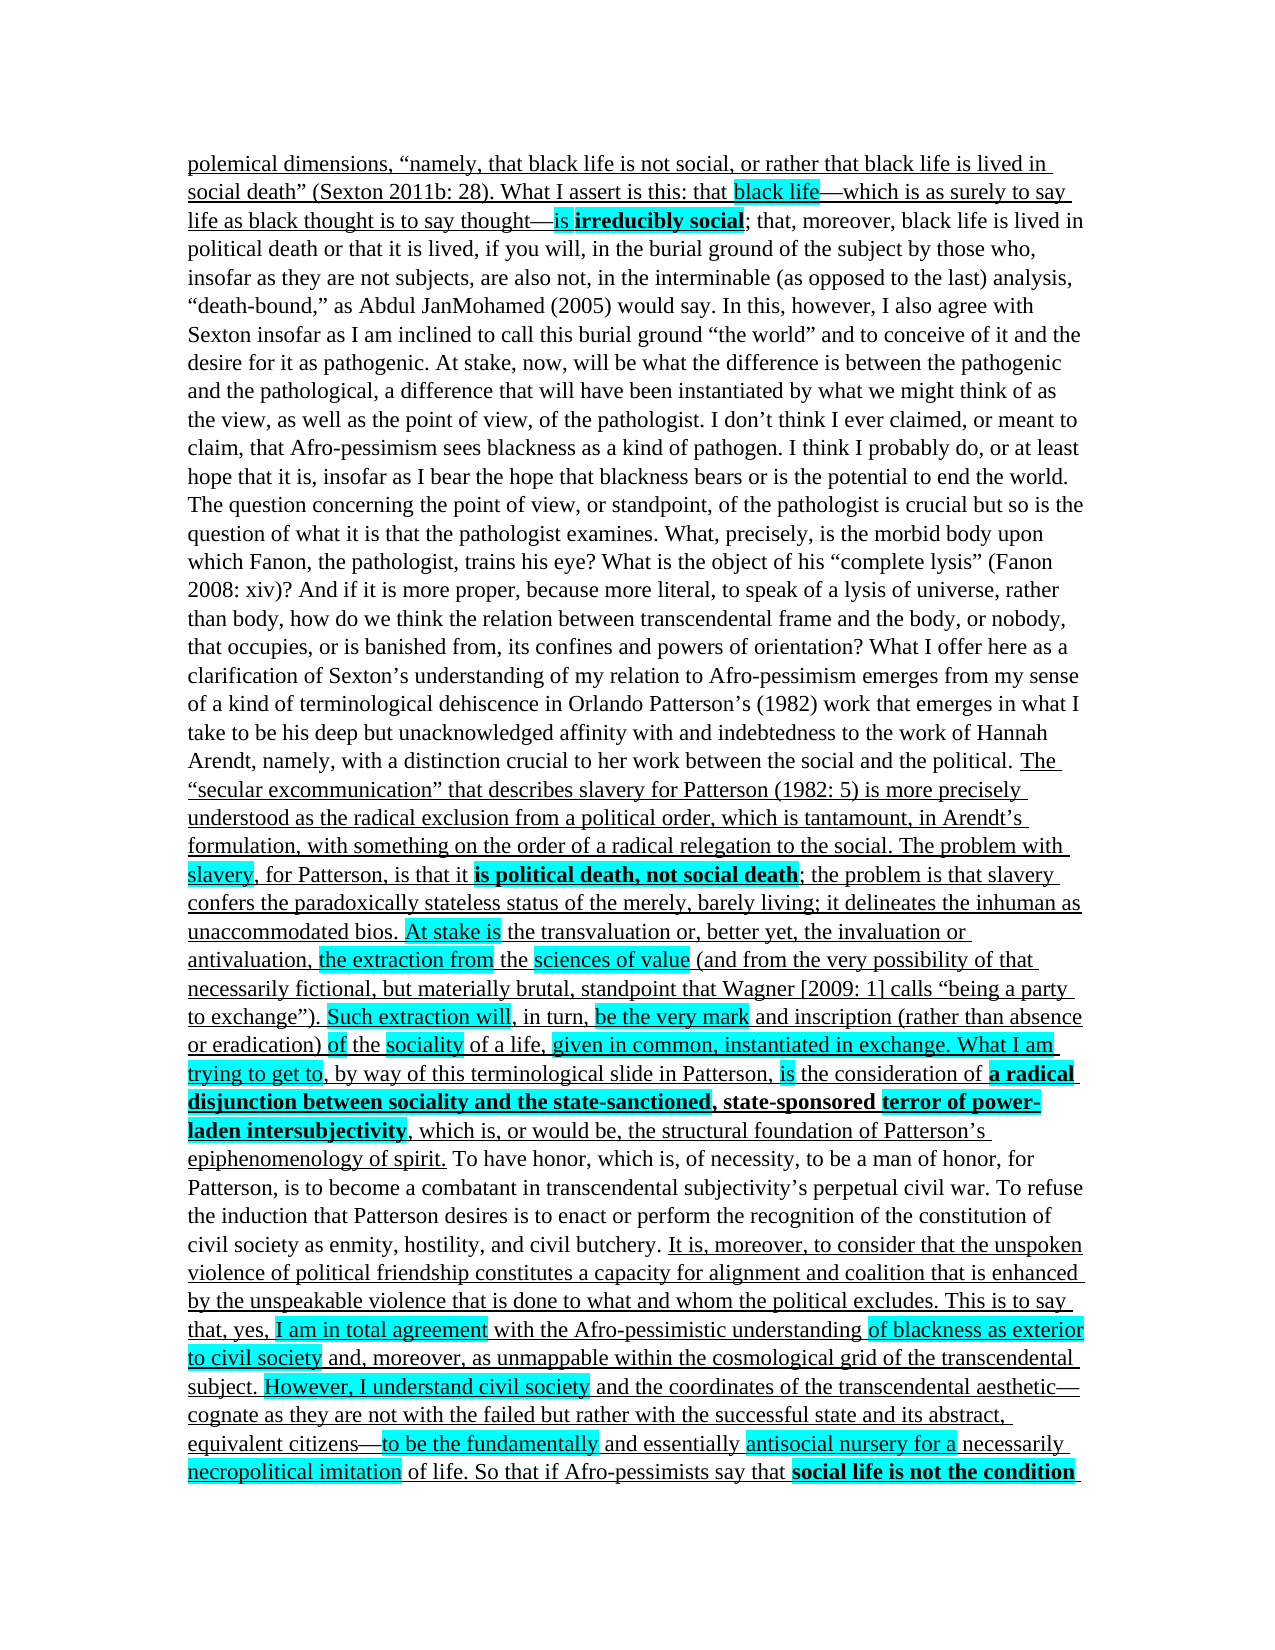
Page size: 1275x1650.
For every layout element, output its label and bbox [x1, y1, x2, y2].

text [187, 150, 1087, 1484]
